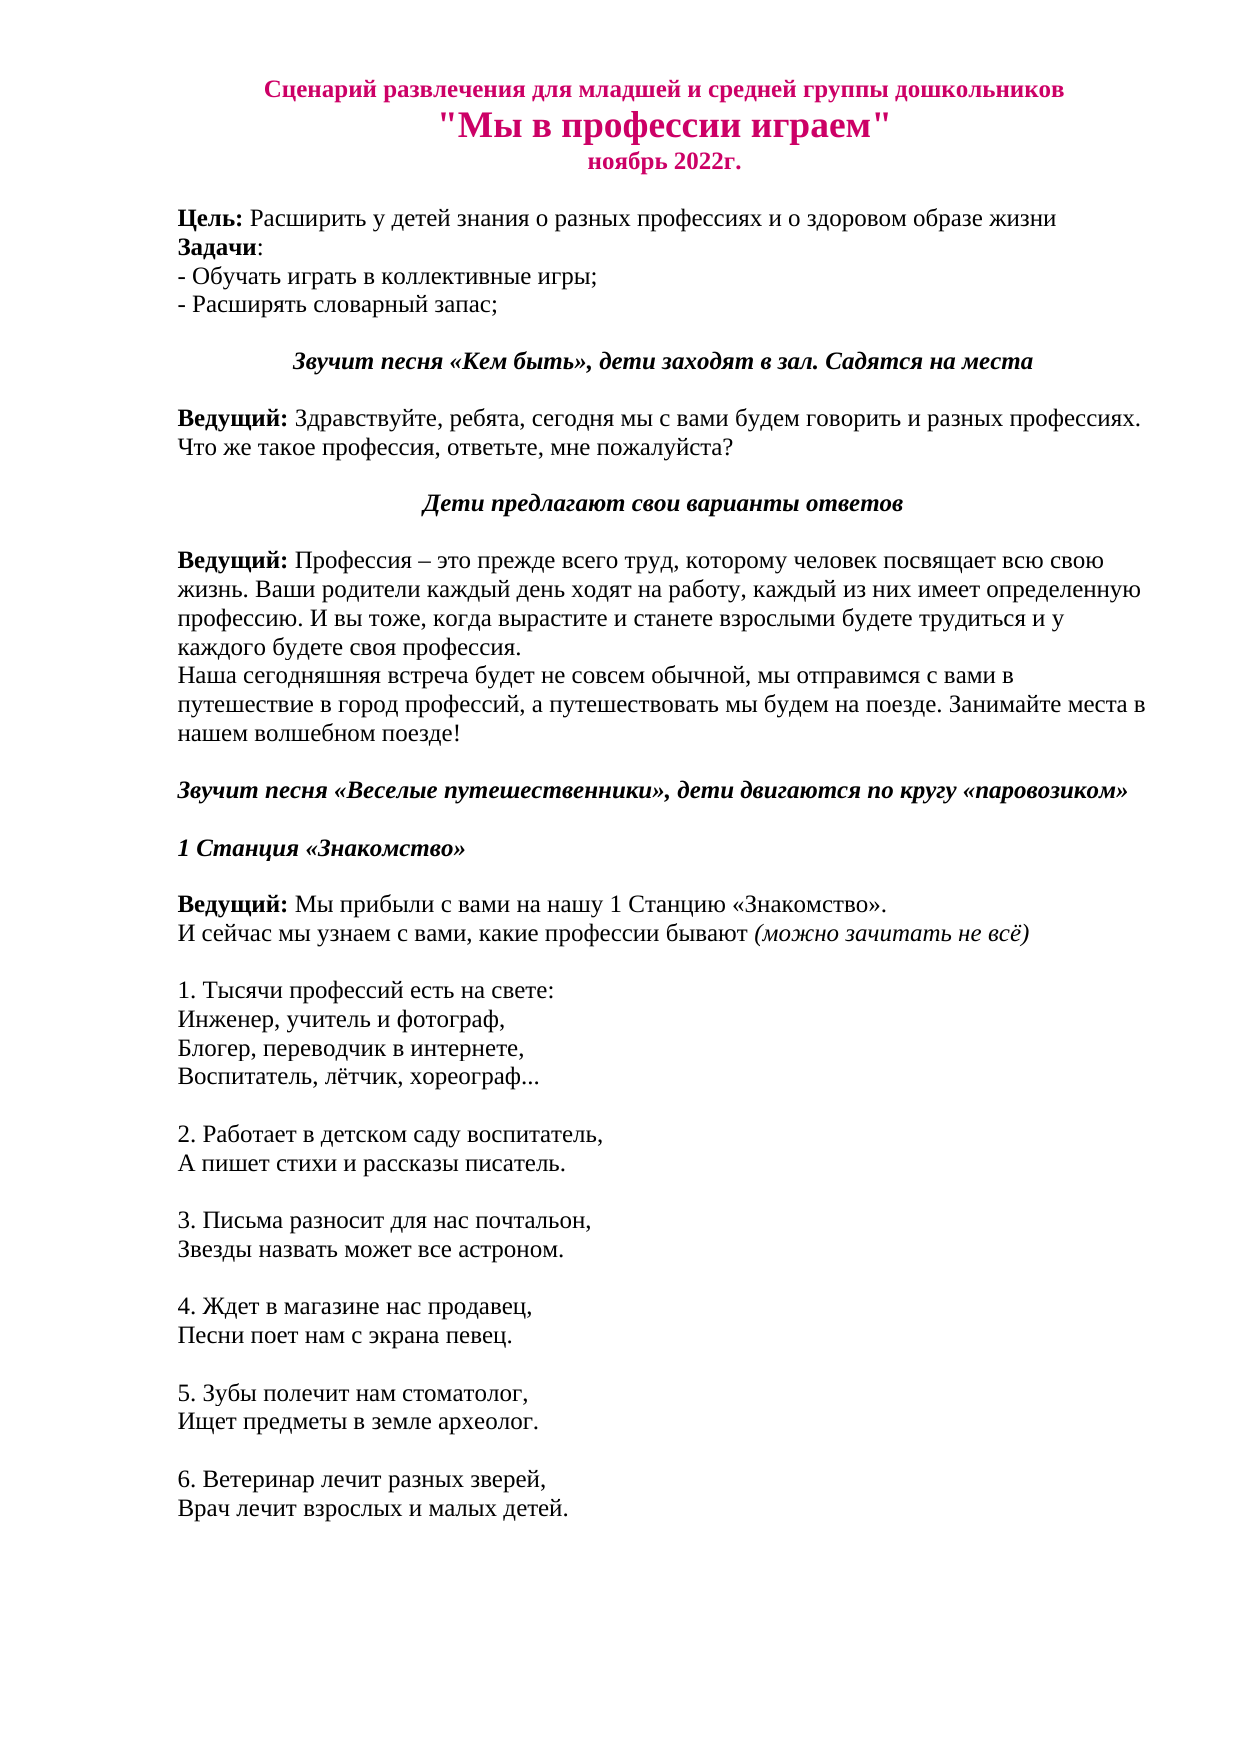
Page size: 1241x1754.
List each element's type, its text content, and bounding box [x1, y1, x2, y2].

text Звучит песня «Кем быть», дети заходят в зал. Садятся на места [177, 346, 1152, 403]
text 1. Тысячи профессий есть на свете: Инженер, учитель и фотограф, Блогер, переводчик в интернете, Воспитатель, лётчик, хореограф... 2. Работает в детском саду воспитатель, А пишет стихи и рассказы писатель. 3. Письма разносит для нас почтальон, Звезды назвать может все астроном. 4. Ждет в магазине нас продавец, Песни поет нам с экрана певец. 5. Зубы полечит нам стоматолог, Ищет предметы в земле археолог. 6. Ветеринар лечит разных зверей, Врач лечит взрослых и малых детей. [177, 975, 1152, 1578]
text "Мы в профессии играем" [177, 103, 1152, 146]
text Цель: Расширить у детей знания о разных профессиях и о здоровом образе жизни Задачи: - Обучать играть в коллективные игры; - Расширять словарный запас; [177, 174, 1152, 346]
text ноябрь 2022г. [177, 146, 1152, 174]
text Дети предлагают свои варианты ответов [177, 488, 1152, 545]
text Ведущий: Мы прибыли с вами на нашу 1 Станцию «Знакомство». [177, 889, 1152, 918]
text Ведущий: Здравствуйте, ребята, сегодня мы с вами будем говорить и разных профессиях. Что же такое профессия, ответьте, мне пожалуйста? [177, 403, 1152, 488]
text Ведущий: Профессия – это прежде всего труд, которому человек посвящает всю свою жизнь. Ваши родители каждый день ходят на работу, каждый из них имеет определенную профессию. И вы тоже, когда вырастите и станете взрослыми будете трудиться и у каждого будете своя профессия. Наша сегодняшняя встреча будет не совсем обычной, мы отправимся с вами в путешествие в город профессий, а путешествовать мы будем на поезде. Занимайте места в нашем волшебном поезде! Звучит песня «Веселые путешественники», дети двигаются по кругу «паровозиком» 1 Станция «Знакомство» [177, 545, 1152, 889]
text И сейчас мы узнаем с вами, какие профессии бывают (можно зачитать не всё) [177, 918, 1152, 975]
text Сценарий развлечения для младшей и средней группы дошкольников [177, 74, 1152, 103]
